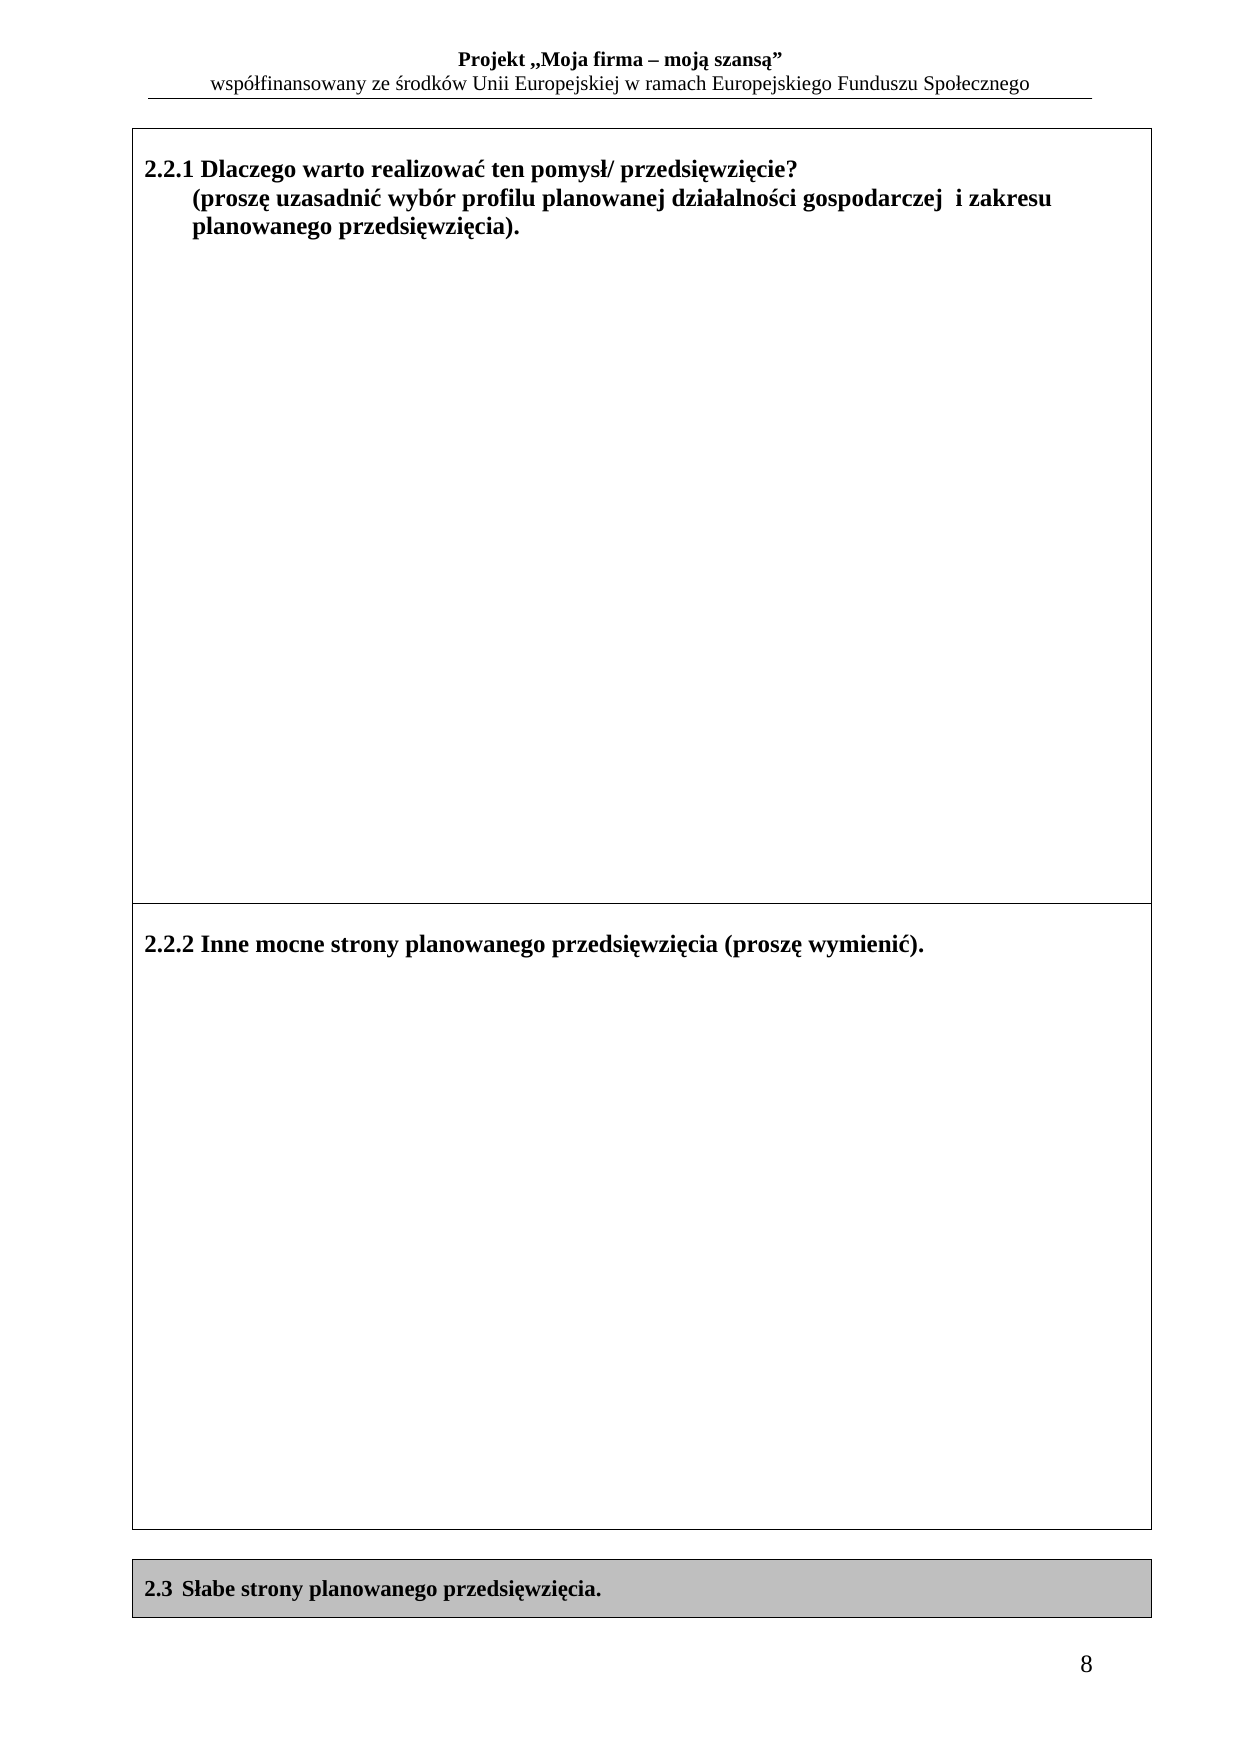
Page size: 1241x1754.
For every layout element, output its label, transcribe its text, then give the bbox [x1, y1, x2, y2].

table_header Słabe strony planowanego przedsięwzięcia. [133, 1560, 1151, 1617]
table_cell 2.2.2 Inne mocne strony planowanego przedsięwzięcia (proszę wymienić). [133, 904, 1151, 1529]
table_cell 2.2.1 Dlaczego warto realizować ten pomysł/ przedsięwzięcie? (proszę uzasadnić wybór profilu planowanej działalności gospodarczej i zakresu planowanego przedsięwzięcia). [133, 129, 1151, 903]
